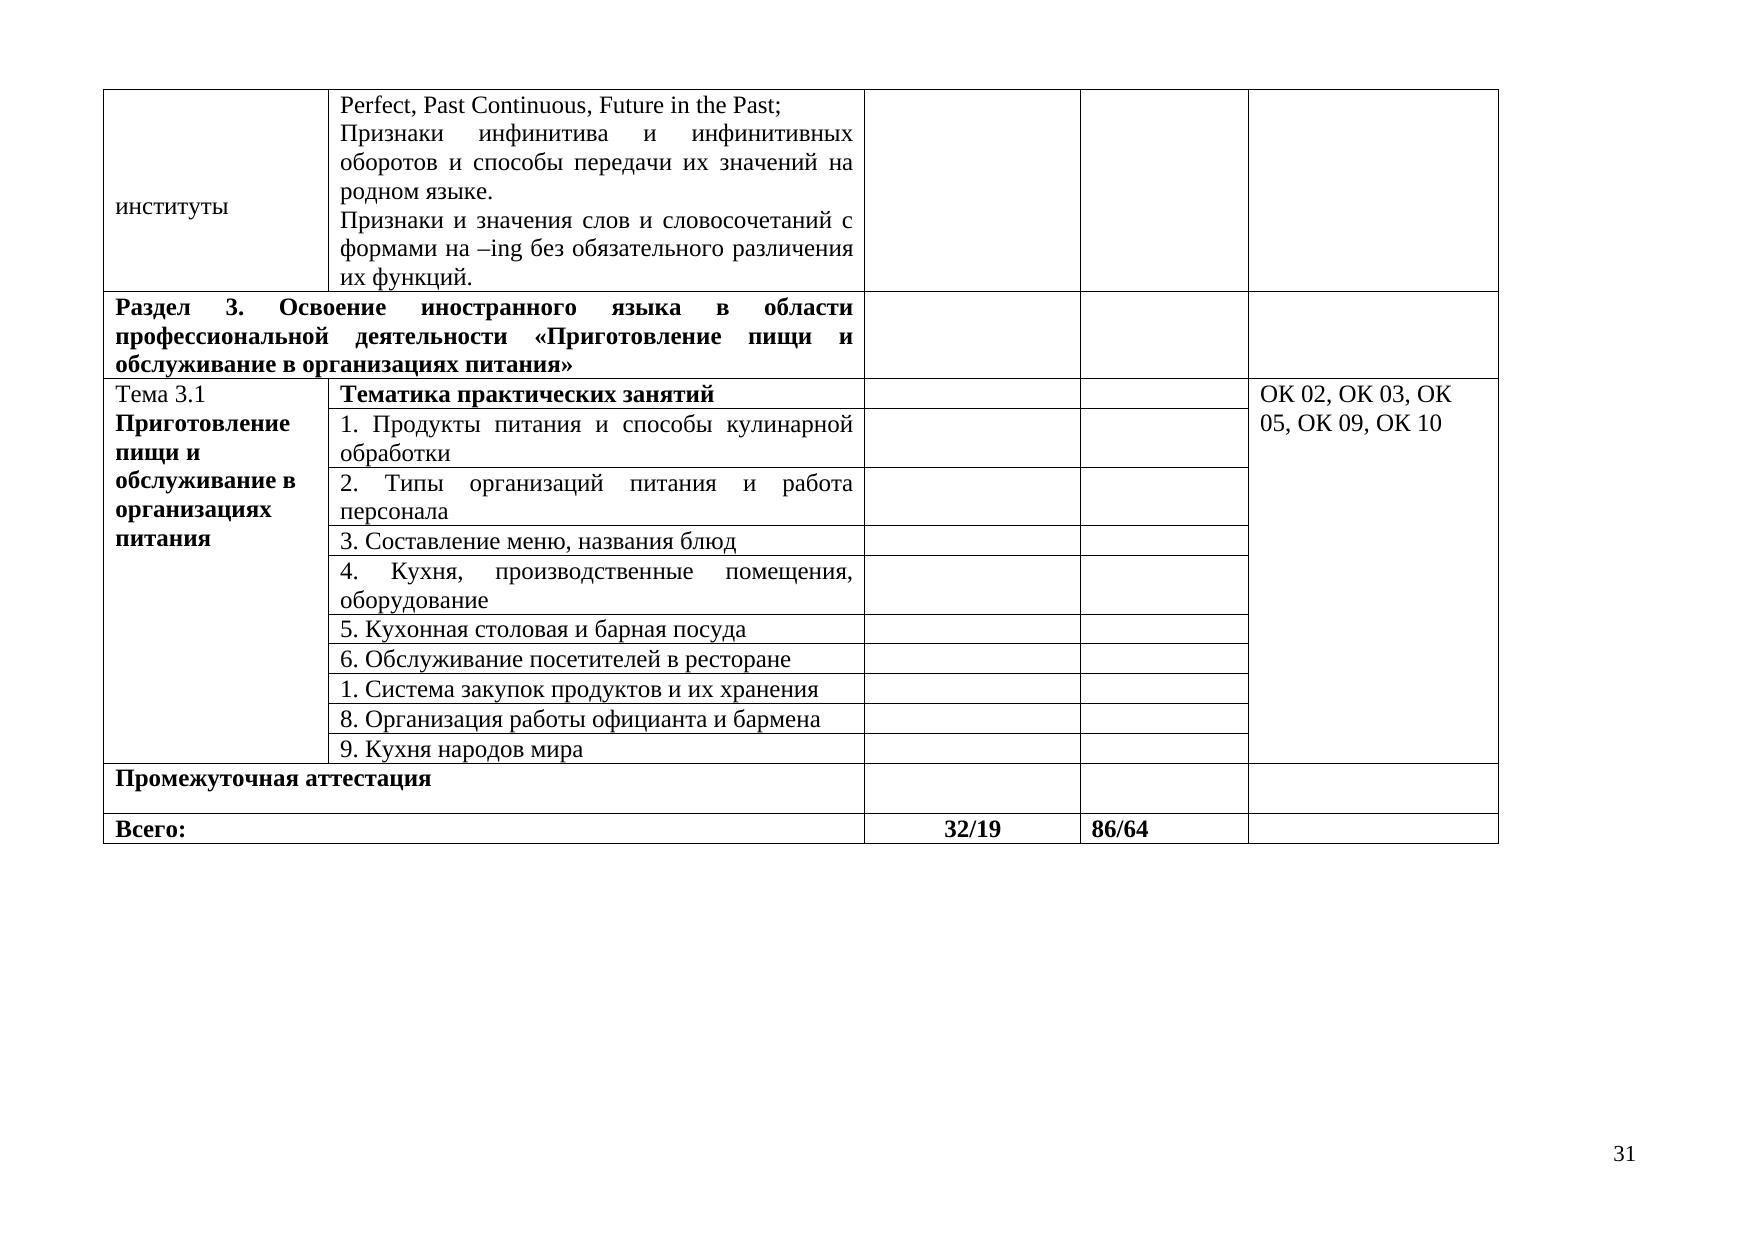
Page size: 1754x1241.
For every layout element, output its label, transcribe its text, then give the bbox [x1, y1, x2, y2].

table_cell [1081, 644, 1248, 673]
table_cell Тематика практических занятий [329, 379, 864, 408]
table_cell 1. Продукты питания и способы кулинарной обработки [329, 409, 864, 467]
table_cell [1081, 704, 1248, 733]
table_cell 9. Кухня народов мира [329, 734, 864, 762]
table_cell Промежуточная аттестация [104, 764, 864, 813]
table_cell 4. Кухня, производственные помещения, оборудование [329, 556, 864, 613]
table_cell [865, 615, 1080, 643]
table_cell [865, 556, 1080, 613]
table_cell [1081, 90, 1248, 291]
table_cell [865, 674, 1080, 703]
table_cell [865, 764, 1080, 813]
table_cell 2. Типы организаций питания и работа персонала [329, 468, 864, 525]
table_cell [1081, 468, 1248, 525]
table_cell [1081, 292, 1248, 378]
table_cell [865, 644, 1080, 673]
table_cell [1081, 526, 1248, 555]
table_cell 32/19 [865, 814, 1080, 843]
table_cell [1249, 764, 1498, 813]
table_cell Всего: [104, 814, 864, 843]
table_cell [865, 409, 1080, 467]
table_cell 86/64 [1081, 814, 1248, 843]
table_cell [1081, 409, 1248, 467]
table_cell Раздел 3. Освоение иностранного языка в области профессиональной деятельности «Приготовление пищи и обслуживание в организациях питания» [104, 292, 864, 378]
table_cell Система закупок продуктов и их хранения [329, 674, 864, 703]
table_cell [1081, 556, 1248, 613]
table_cell [1081, 674, 1248, 703]
table_cell 6. Обслуживание посетителей в ресторане [329, 644, 864, 673]
table_cell ОК 02, ОК 03, ОК 05, ОК 09, ОК 10 [1249, 379, 1498, 762]
table_cell [865, 734, 1080, 762]
table_cell [1249, 814, 1498, 843]
table_cell 5. Кухонная столовая и барная посуда [329, 615, 864, 643]
table_cell [1081, 615, 1248, 643]
table_cell [1081, 379, 1248, 408]
table_cell [865, 468, 1080, 525]
table_cell 8. Организация работы официанта и бармена [329, 704, 864, 733]
table_cell Тема 3.1 Приготовление пищи и обслуживание в организациях питания [104, 379, 328, 762]
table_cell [329, 90, 864, 291]
table_cell [1081, 734, 1248, 762]
table_cell [1081, 764, 1248, 813]
table_cell [865, 379, 1080, 408]
table_cell [865, 704, 1080, 733]
table_cell [865, 292, 1080, 378]
table_cell 3. Составление меню, названия блюд [329, 526, 864, 555]
table_cell [865, 526, 1080, 555]
table_cell [1249, 292, 1498, 378]
